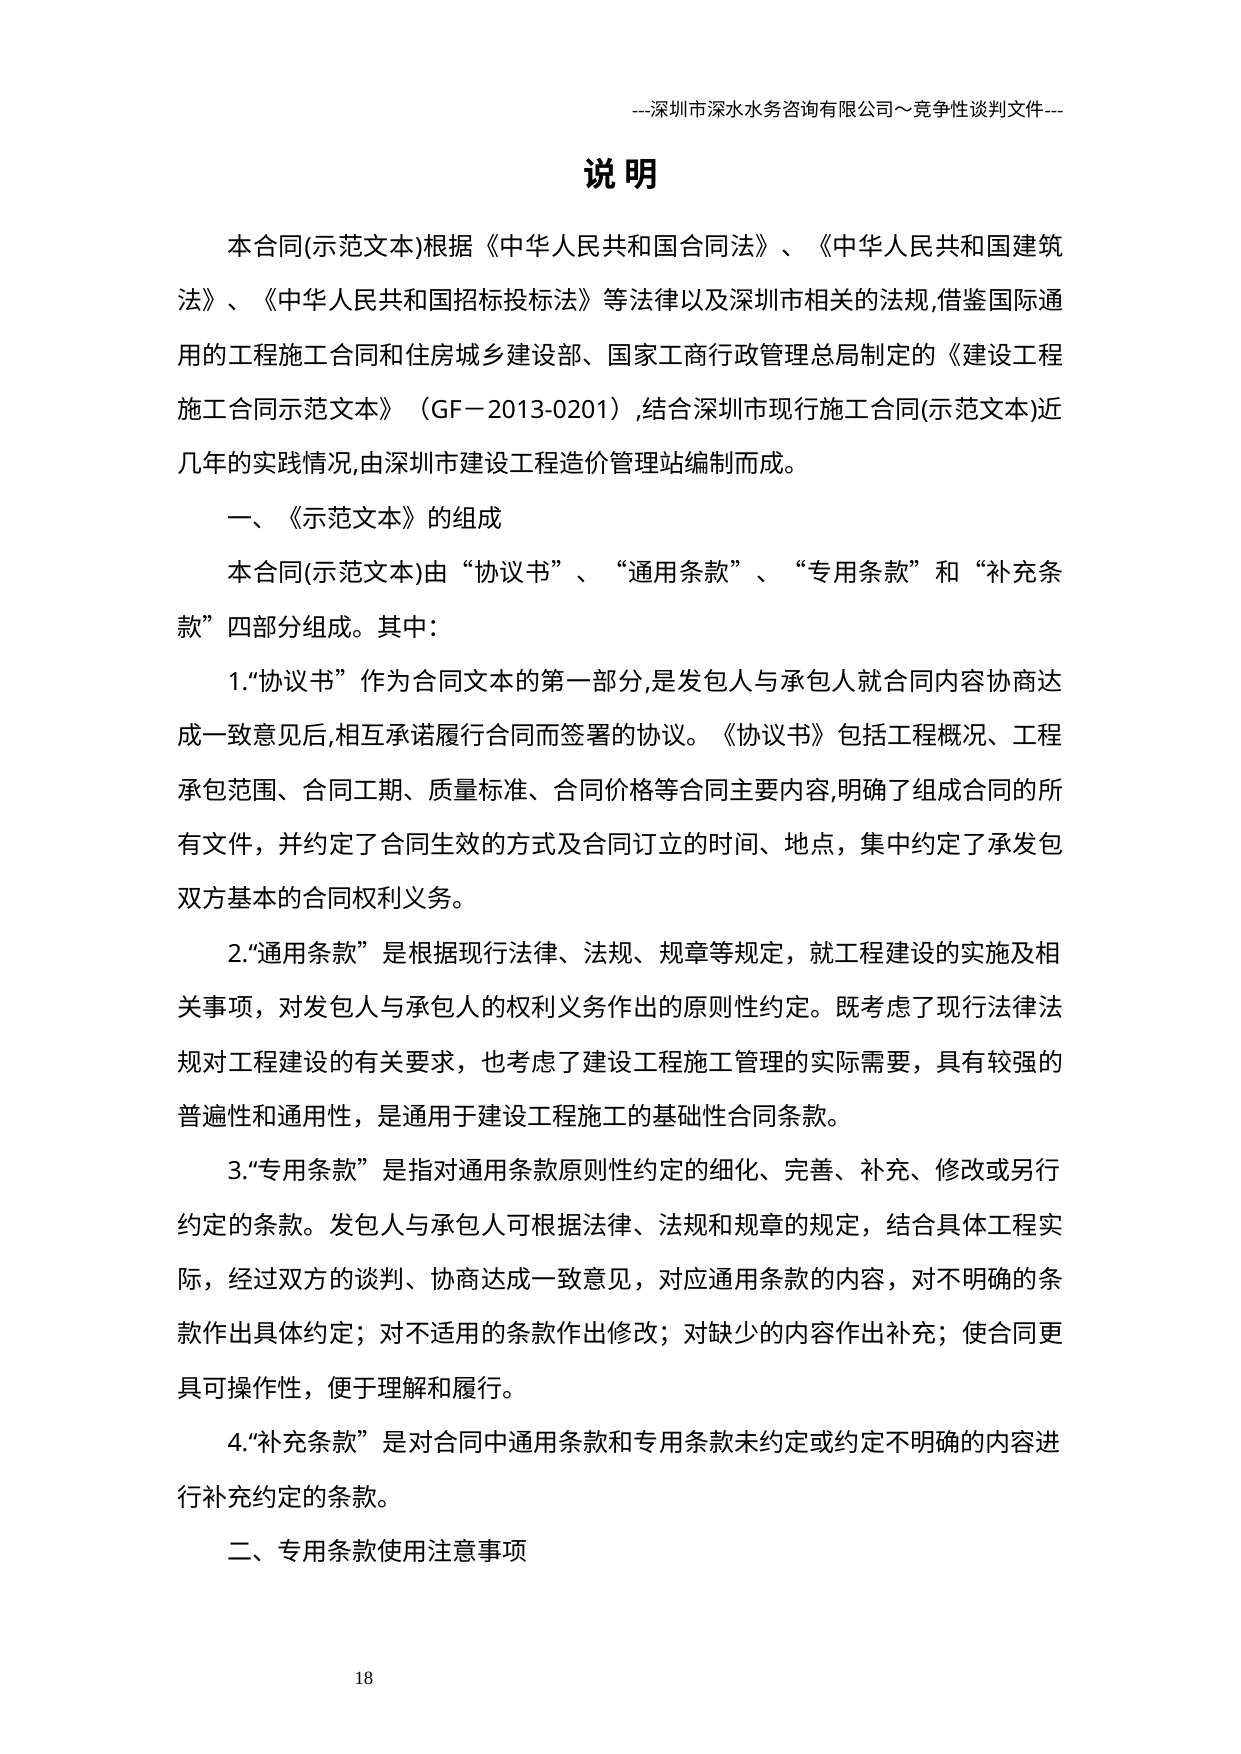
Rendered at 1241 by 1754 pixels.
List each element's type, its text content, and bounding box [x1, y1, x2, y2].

text 一、《示范文本》的组成 [177, 498, 1063, 534]
text 本合同(示范文本)由“协议书”、“通用条款”、“专用条款”和“补充条款”四部分组成。其中： [177, 553, 1063, 643]
text 本合同(示范文本)根据《中华人民共和国合同法》、《中华人民共和国建筑法》、《中华人民共和国招标投标法》等法律以及深圳市相关的法规,借鉴国际通用的工程施工合同和住房城乡建设部、国家工商行政管理总局制定的《建设工程施工合同示范文本》（GF－2013-0201）,结合深圳市现行施工合同(示范文本)近几年的实践情况,由深圳市建设工程造价管理站编制而成。 [177, 226, 1063, 480]
text 说 明 [177, 148, 1063, 196]
text 3.“专用条款”是指对通用条款原则性约定的细化、完善、补充、修改或另行约定的条款。发包人与承包人可根据法律、法规和规章的规定，结合具体工程实际，经过双方的谈判、协商达成一致意见，对应通用条款的内容，对不明确的条款作出具体约定；对不适用的条款作出修改；对缺少的内容作出补充；使合同更具可操作性，便于理解和履行。 [177, 1151, 1063, 1404]
text 1.“协议书”作为合同文本的第一部分,是发包人与承包人就合同内容协商达成一致意见后,相互承诺履行合同而签署的协议。《协议书》包括工程概况、工程承包范围、合同工期、质量标准、合同价格等合同主要内容,明确了组成合同的所有文件，并约定了合同生效的方式及合同订立的时间、地点，集中约定了承发包双方基本的合同权利义务。 [177, 661, 1063, 915]
text 二、专用条款使用注意事项 [177, 1531, 1063, 1568]
text 2.“通用条款”是根据现行法律、法规、规章等规定，就工程建设的实施及相关事项，对发包人与承包人的权利义务作出的原则性约定。既考虑了现行法律法规对工程建设的有关要求，也考虑了建设工程施工管理的实际需要，具有较强的普遍性和通用性，是通用于建设工程施工的基础性合同条款。 [177, 933, 1063, 1133]
text 4.“补充条款”是对合同中通用条款和专用条款未约定或约定不明确的内容进行补充约定的条款。 [177, 1423, 1063, 1513]
